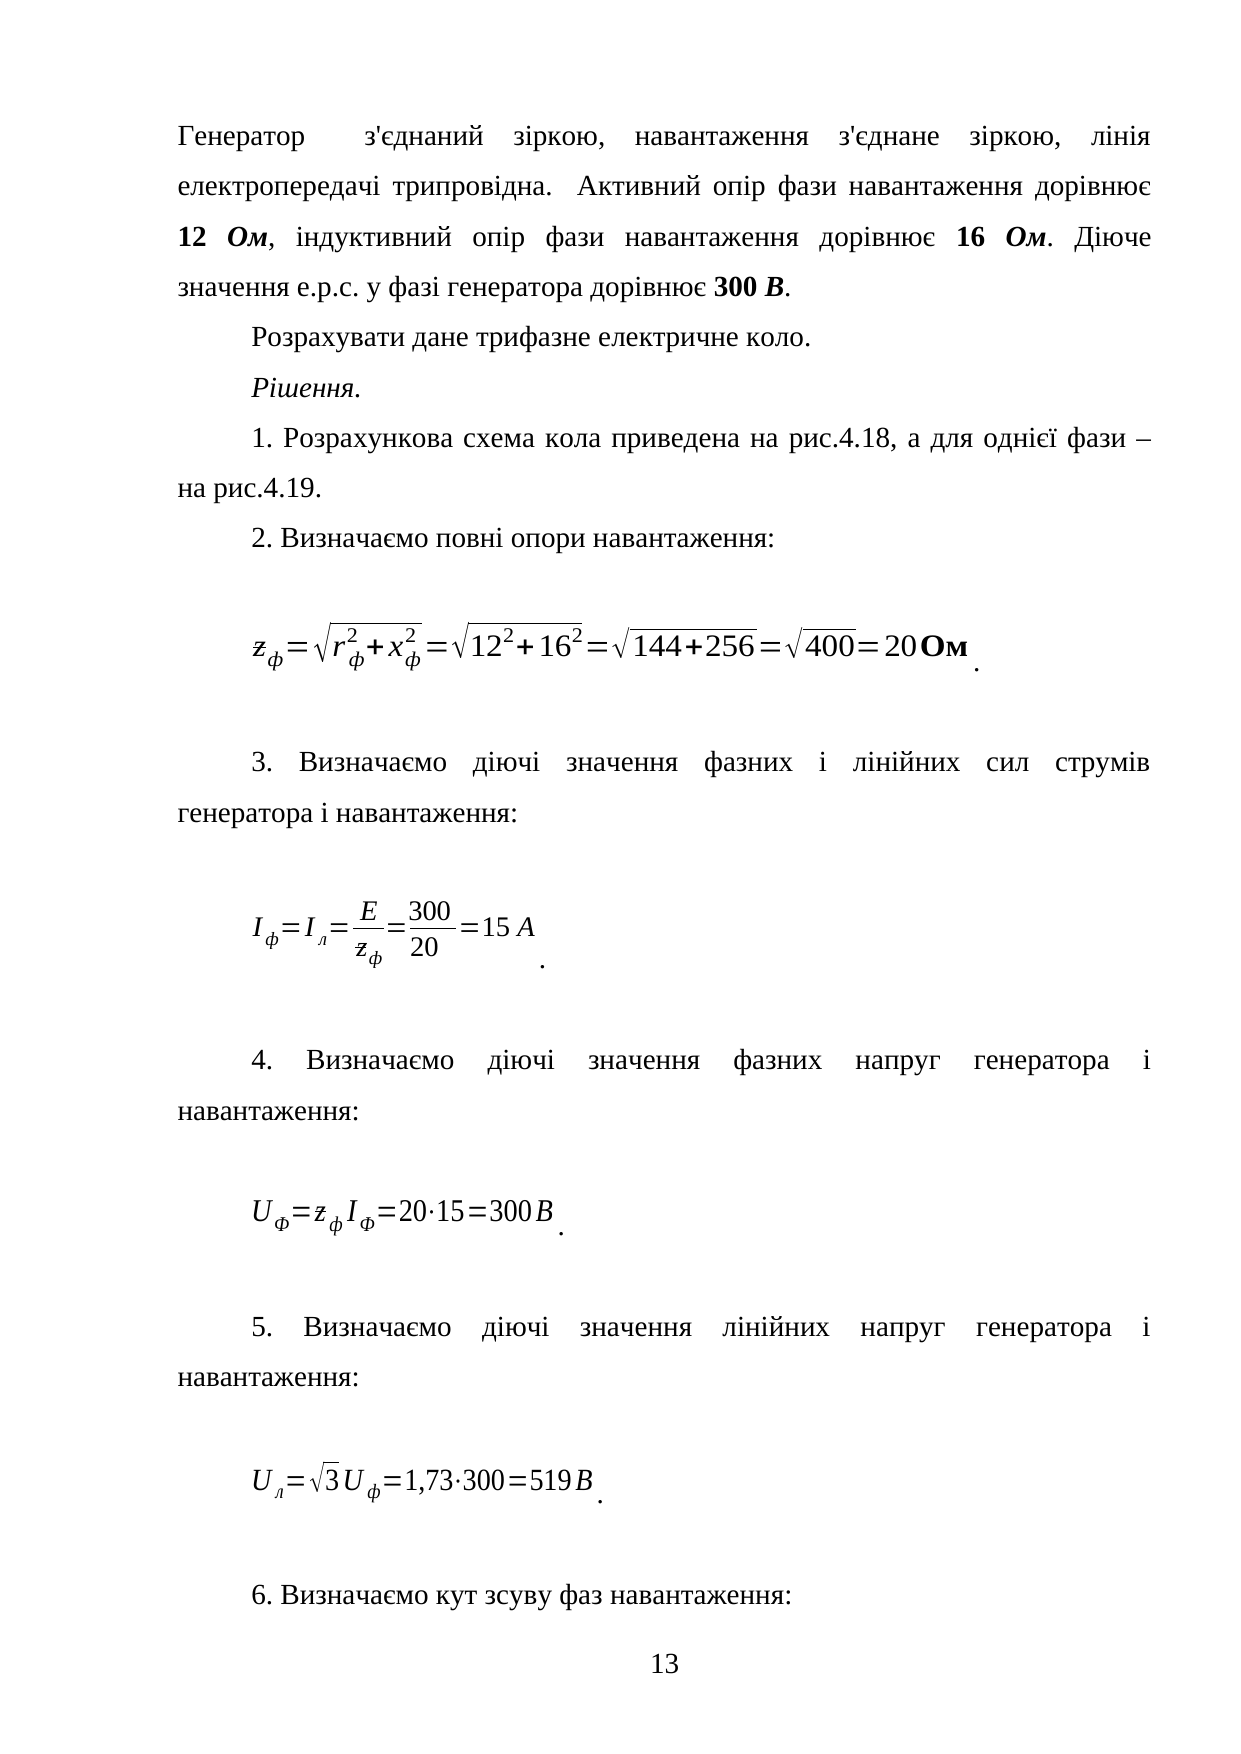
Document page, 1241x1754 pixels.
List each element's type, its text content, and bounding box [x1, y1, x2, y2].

text 1. Розрахункова схема кола приведена на рис.4.18, а для однієї фази – на рис.4.19. [177, 420, 1152, 504]
text Розрахувати дане трифазне електричне коло. [177, 319, 1152, 353]
text . [177, 1193, 1152, 1242]
text 5. Визначаємо діючі значення лінійних напруг генератора і навантаження: [177, 1309, 1152, 1393]
text 4. Визначаємо діючі значення фазних напруг генератора і навантаження: [177, 1042, 1152, 1126]
text Рішення. [177, 370, 1152, 403]
text 3. Визначаємо діючі значення фазних і лінійних сил струмів генератора і навантаження: [177, 744, 1152, 828]
text . [177, 896, 1152, 975]
text . [177, 621, 1152, 677]
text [177, 118, 1152, 303]
text 2. Визначаємо повні опори навантаження: [177, 521, 1152, 554]
text . [177, 1460, 1152, 1510]
text 6. Визначаємо кут зсуву фаз навантаження: [177, 1577, 1152, 1610]
